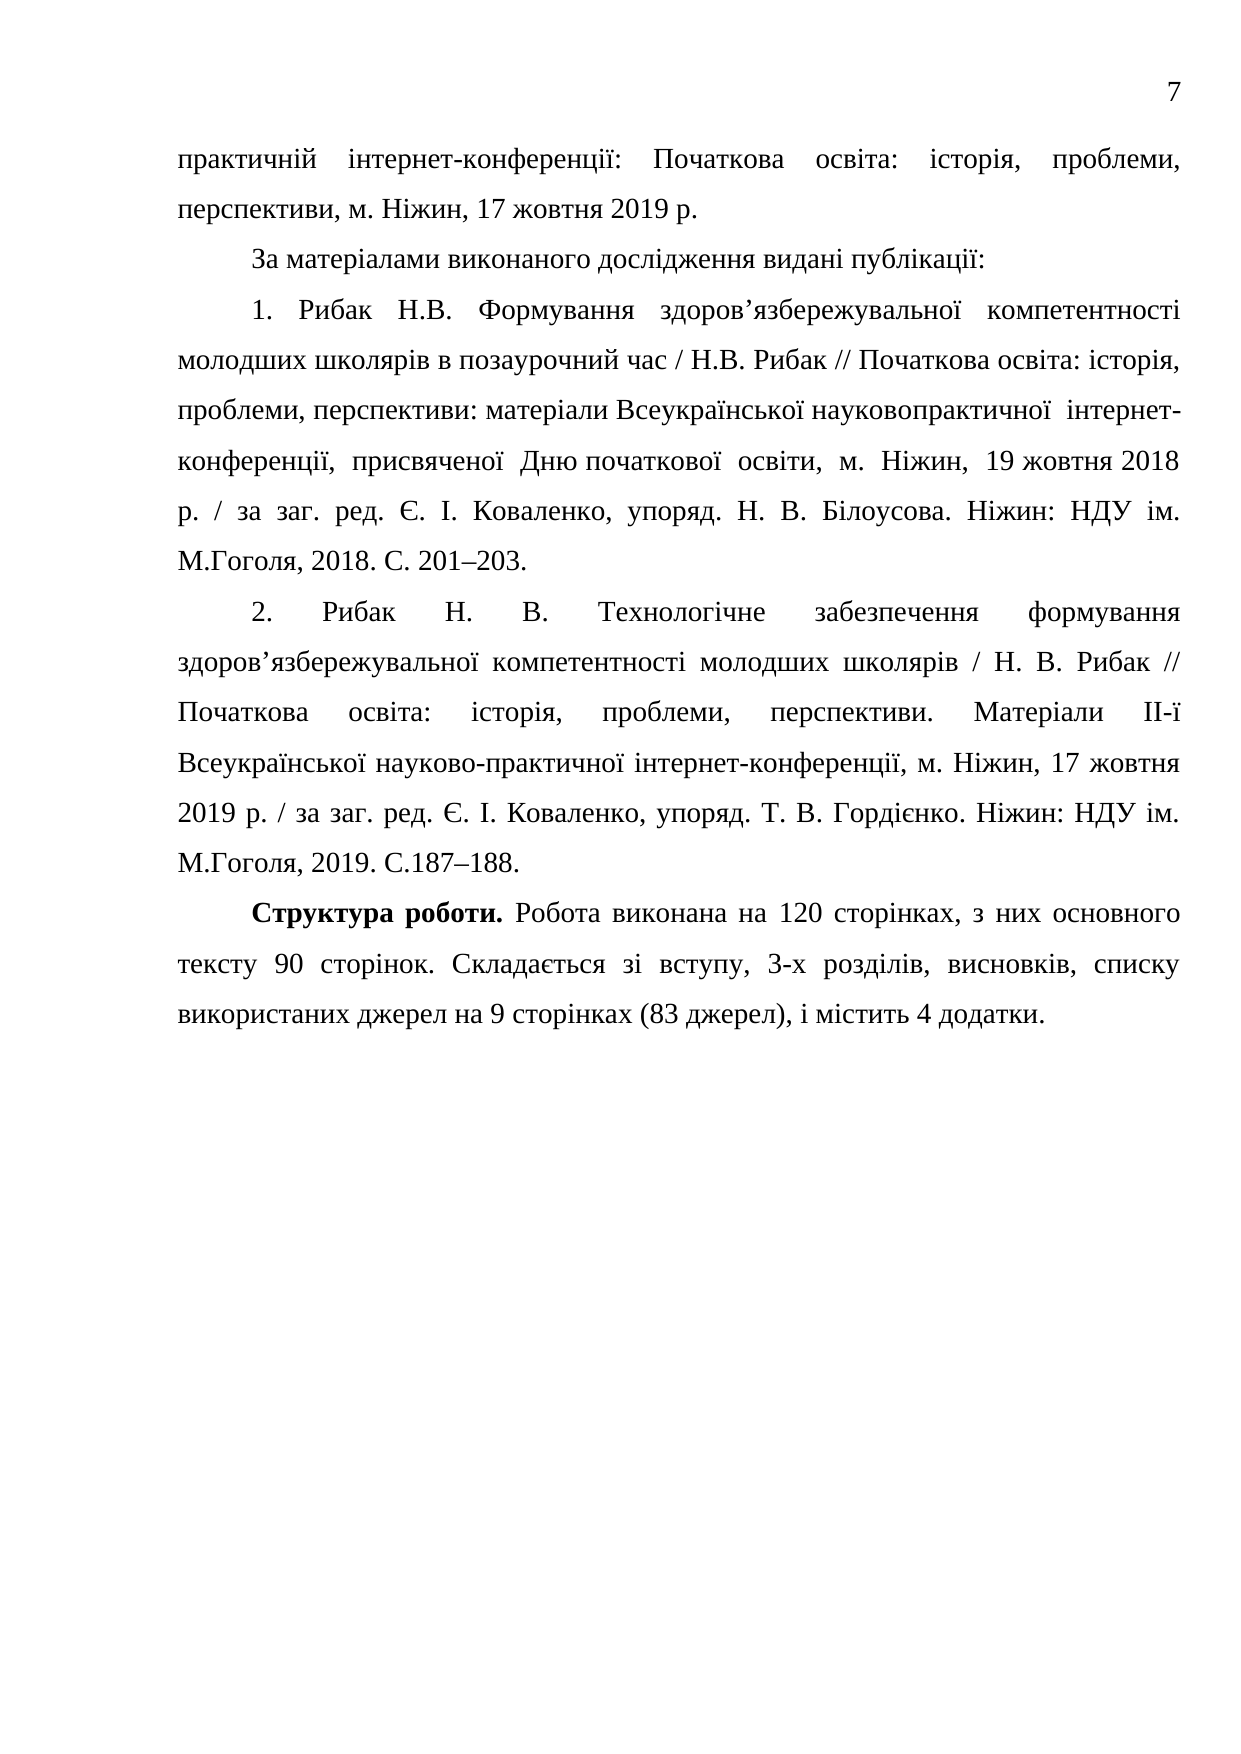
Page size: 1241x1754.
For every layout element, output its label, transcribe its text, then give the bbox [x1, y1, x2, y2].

text 1. Рибак Н.В. Формування здоров’язбережувальної компетентності молодших школярів в позаурочний час / Н.В. Рибак // Початкова освіта: історія, проблеми, перспективи: матеріали Всеукраїнської науково­практичної інтернет­конференції, присвяченої Дню початкової освіти, м. Ніжин, 19 жовтня 2018 р. / за заг. ред. Є. І. Коваленко, упоряд. Н. В. Білоусова. Ніжин: НДУ ім. М.Гоголя, 2018. С. 201–203. [177, 292, 1181, 577]
text 2. Рибак Н. В. Технологічне забезпечення формування здоров’язбережувальної компетентності молодших школярів / Н. В. Рибак // Початкова освіта: історія, проблеми, перспективи. Матеріали II-ї Всеукраїнської науково-практичної інтернет-конференції, м. Ніжин, 17 жовтня 2019 р. / за заг. ред. Є. І. Коваленко, упоряд. Т. В. Гордієнко. Ніжин: НДУ ім. М.Гоголя, 2019. С.187–188. [177, 594, 1181, 879]
text Структура роботи. Робота виконана на 120 сторінках, з них основного тексту 90 сторінок. Складається зі вступу, 3-х розділів, висновків, списку використаних джерел на 9 сторінках (83 джерел), і містить 4 додатки. [177, 896, 1181, 1030]
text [177, 141, 1181, 225]
text За матеріалами виконаного дослідження видані публікації: [177, 242, 1181, 275]
